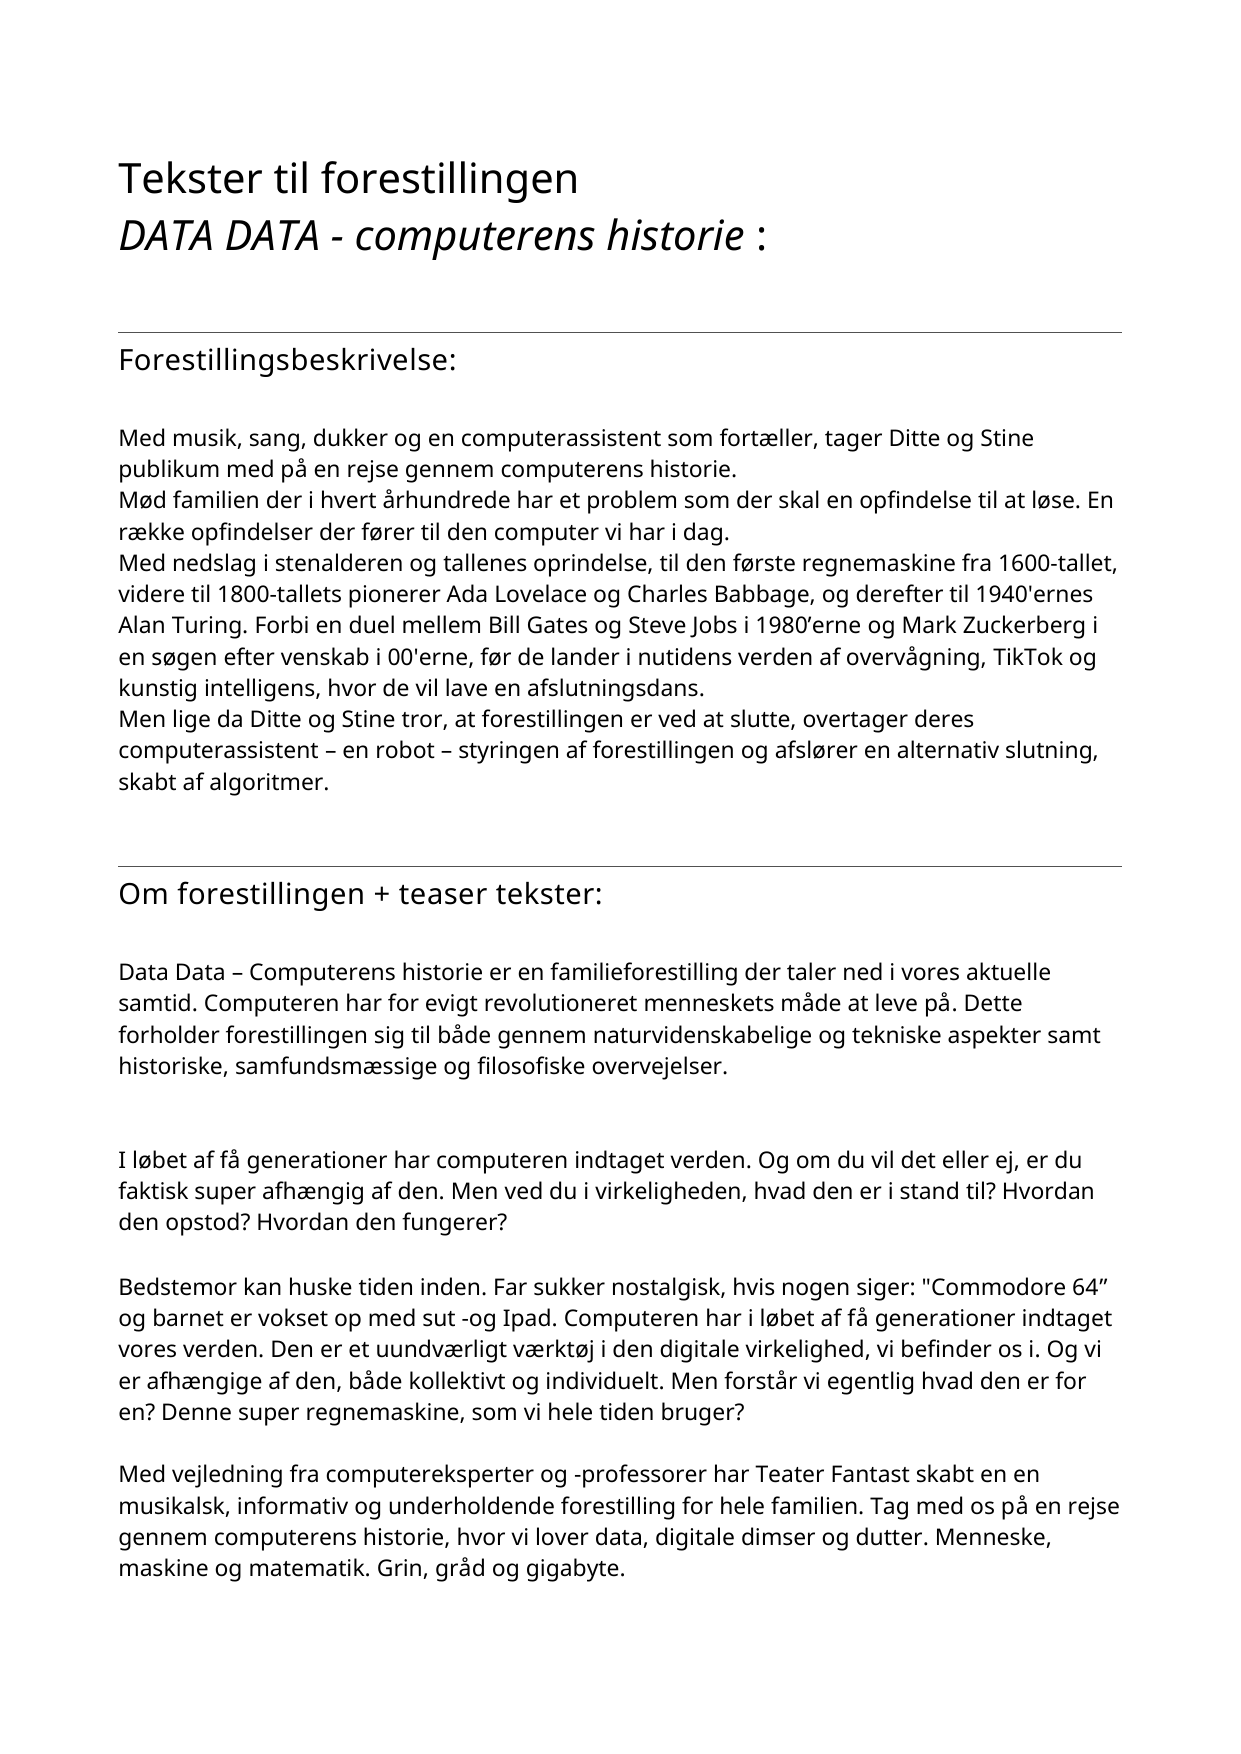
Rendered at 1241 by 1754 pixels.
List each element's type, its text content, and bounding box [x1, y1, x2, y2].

text DATA DATA - computerens historie : [118, 206, 1122, 263]
text Med musik, sang, dukker og en computerassistent som fortæller, tager Ditte og Stine publikum med på en rejse gennem computerens historie. [118, 422, 1122, 484]
text Med vejledning fra computereksperter og -professorer har Teater Fantast skabt en en musikalsk, informativ og underholdende forestilling for hele familien. Tag med os på en rejse gennem computerens historie, hvor vi lover data, digitale dimser og dutter. Menneske, maskine og matematik. Grin, gråd og gigabyte. [118, 1458, 1122, 1583]
text Mød familien der i hvert århundrede har et problem som der skal en opfindelse til at løse. En række opfindelser der fører til den computer vi har i dag. [118, 484, 1122, 547]
text Bedstemor kan huske tiden inden. Far sukker nostalgisk, hvis nogen siger: "Commodore 64” og barnet er vokset op med sut -og Ipad. Computeren har i løbet af få generationer indtaget vores verden. Den er et uundværligt værktøj i den digitale virkelighed, vi befinder os i. Og vi er afhængige af den, både kollektivt og individuelt. Men forstår vi egentlig hvad den er for en? Denne super regnemaskine, som vi hele tiden bruger? [118, 1271, 1122, 1427]
text I løbet af få generationer har computeren indtaget verden. Og om du vil det eller ej, er du faktisk super afhængig af den. Men ved du i virkeligheden, hvad den er i stand til? Hvordan den opstod? Hvordan den fungerer? [118, 1143, 1122, 1237]
text Men lige da Ditte og Stine tror, at forestillingen er ved at slutte, overtager deres computerassistent – en robot – styringen af forestillingen og afslører en alternativ slutning, skabt af algoritmer. [118, 703, 1122, 797]
text Om forestillingen + teaser tekster: [118, 867, 1122, 913]
text Med nedslag i stenalderen og tallenes oprindelse, til den første regnemaskine fra 1600-tallet, videre til 1800-tallets pionerer Ada Lovelace og Charles Babbage, og derefter til 1940'ernes Alan Turing. Forbi en duel mellem Bill Gates og Steve Jobs i 1980’erne og Mark Zuckerberg i en søgen efter venskab i 00'erne, før de lander i nutidens verden af overvågning, TikTok og kunstig intelligens, hvor de vil lave en afslutningsdans. [118, 547, 1122, 703]
text Forestillingsbeskrivelse: [118, 333, 1122, 379]
text Data Data – Computerens historie er en familieforestilling der taler ned i vores aktuelle samtid. Computeren har for evigt revolutioneret menneskets måde at leve på. Dette forholder forestillingen sig til både gennem naturvidenskabelige og tekniske aspekter samt historiske, samfundsmæssige og filosofiske overvejelser. [118, 956, 1122, 1081]
text Tekster til forestillingen [118, 149, 1122, 206]
